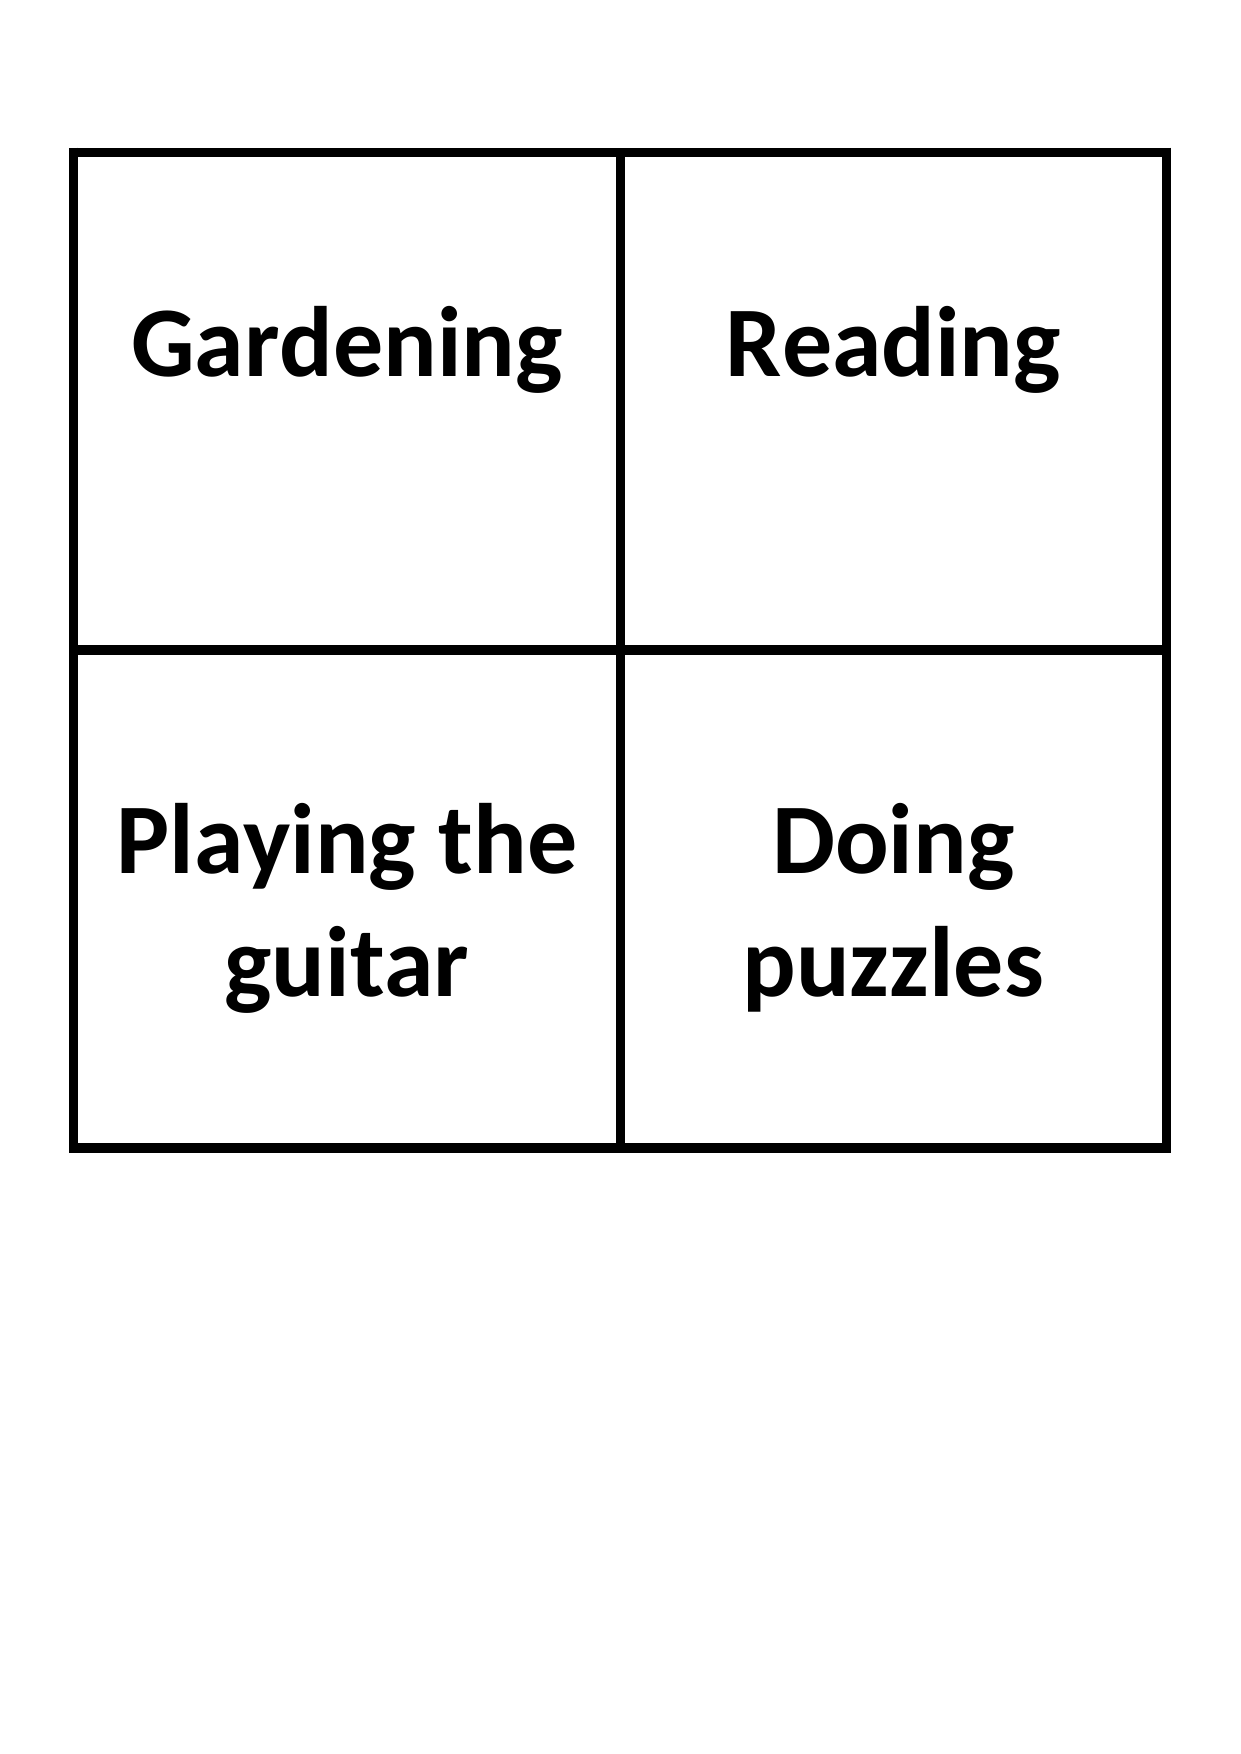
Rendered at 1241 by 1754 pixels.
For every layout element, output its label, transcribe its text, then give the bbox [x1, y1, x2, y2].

table_cell Playing the guitar [78, 655, 616, 1143]
table_cell Doing puzzles [625, 655, 1162, 1143]
table_cell Reading [625, 157, 1162, 645]
table_cell Gardening [78, 157, 616, 645]
